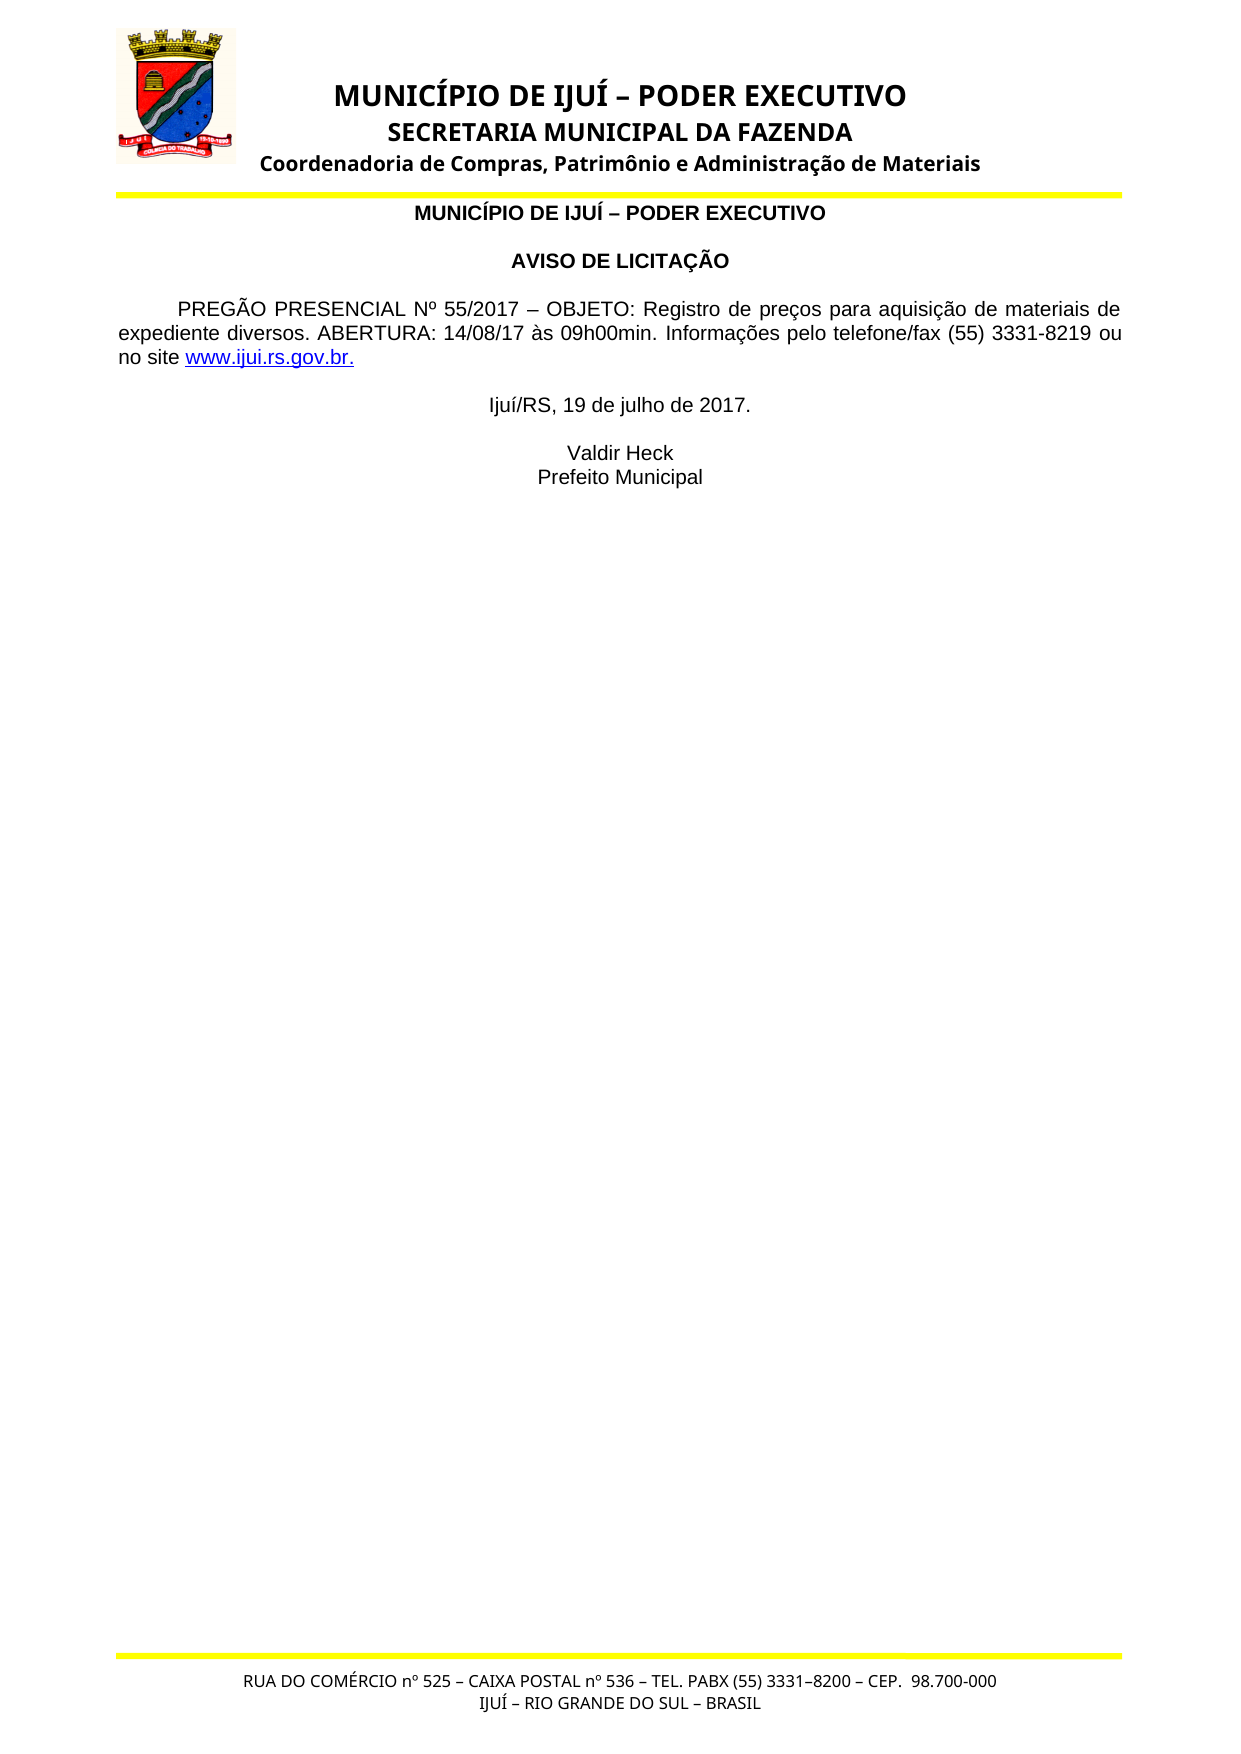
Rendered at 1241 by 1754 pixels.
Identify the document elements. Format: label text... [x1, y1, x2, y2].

text AVISO DE LICITAÇÃO [118, 249, 1122, 273]
text PREGÃO PRESENCIAL Nº 55/2017 – OBJETO: Registro de preços para aquisição de materiais de expediente diversos. ABERTURA: 14/08/17 às 09h00min. Informações pelo telefone/fax (55) 3331-8219 ou no site www.ijui.rs.gov.br. [118, 297, 1122, 369]
text Ijuí/RS, 19 de julho de 2017. [118, 393, 1122, 417]
picture [116, 28, 237, 164]
text Valdir Heck [118, 441, 1122, 465]
text Prefeito Municipal [118, 465, 1122, 489]
text MUNICÍPIO DE IJUÍ – PODER EXECUTIVO [118, 201, 1122, 225]
